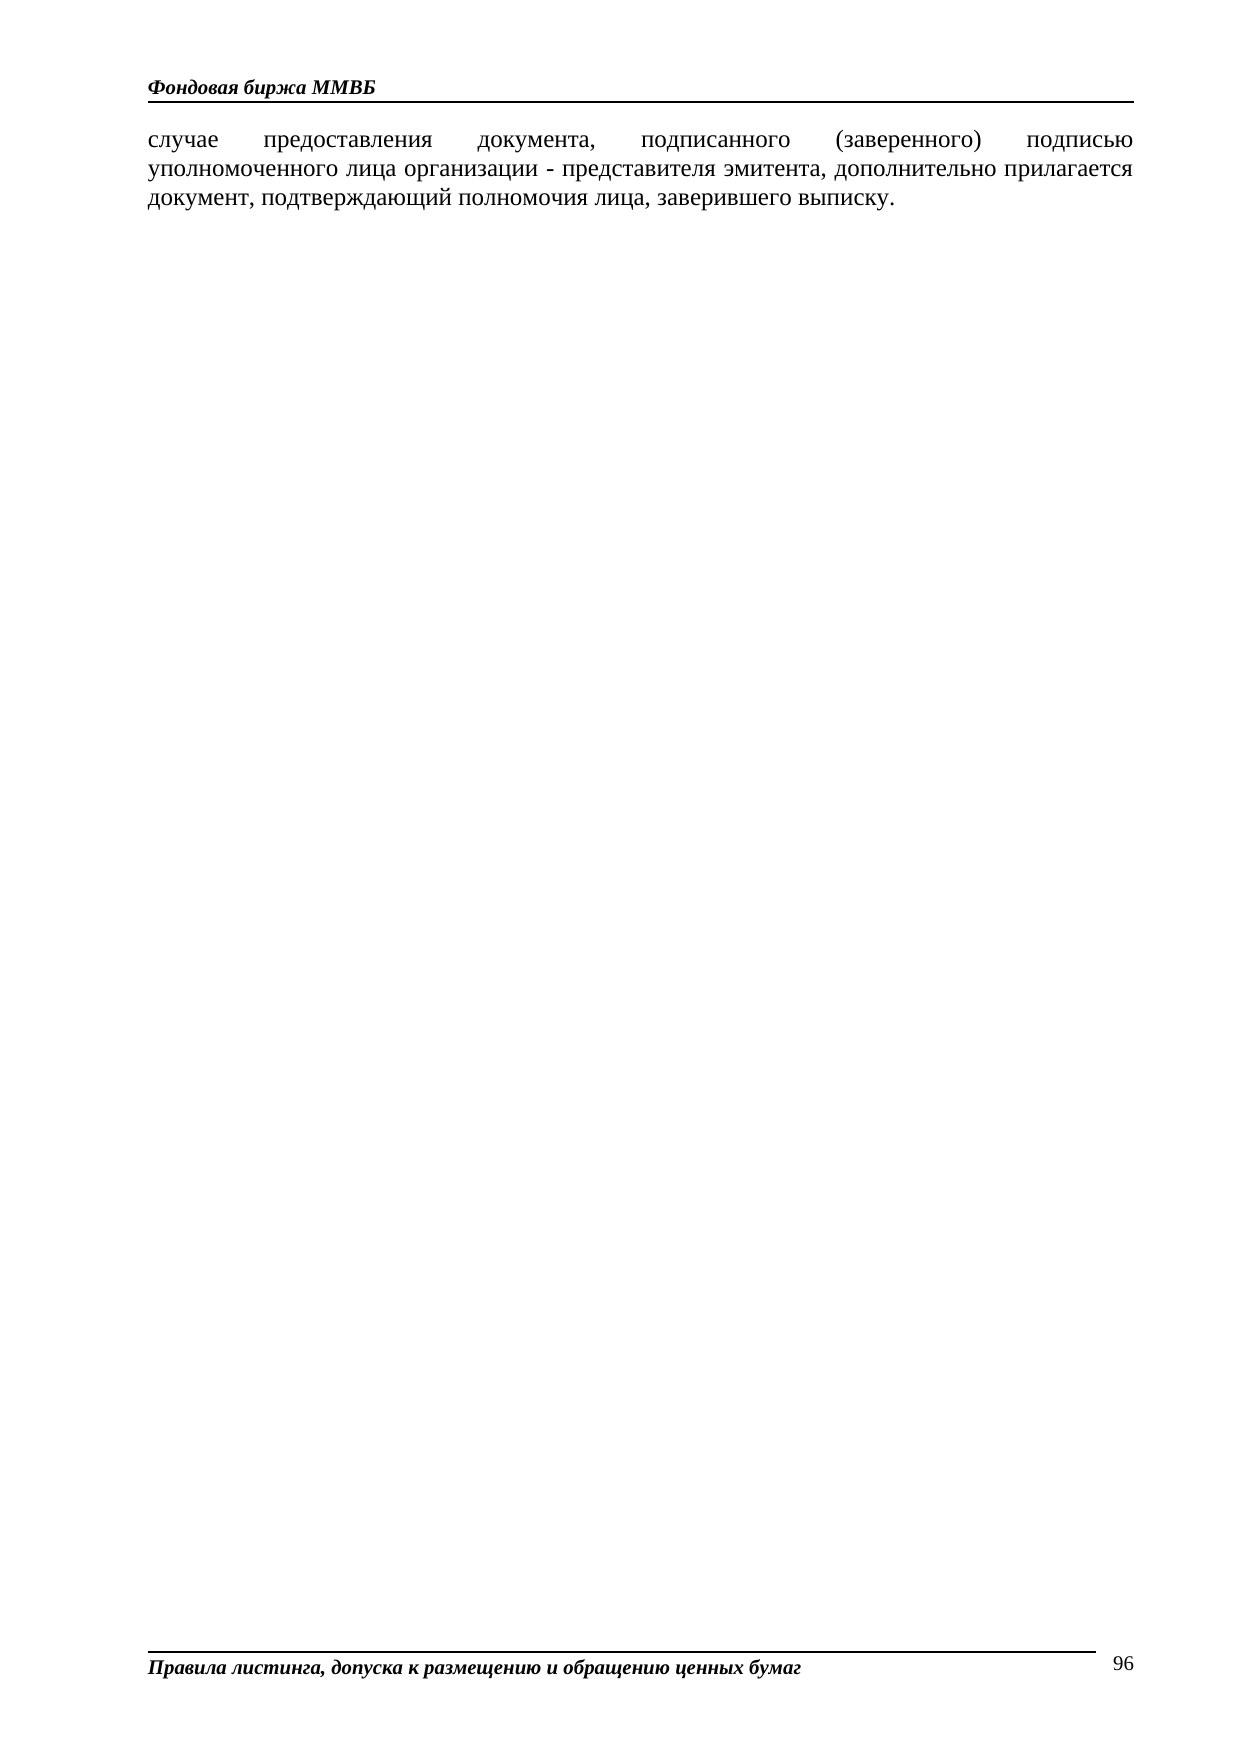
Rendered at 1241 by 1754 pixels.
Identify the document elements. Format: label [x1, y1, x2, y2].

text [148, 124, 1134, 210]
